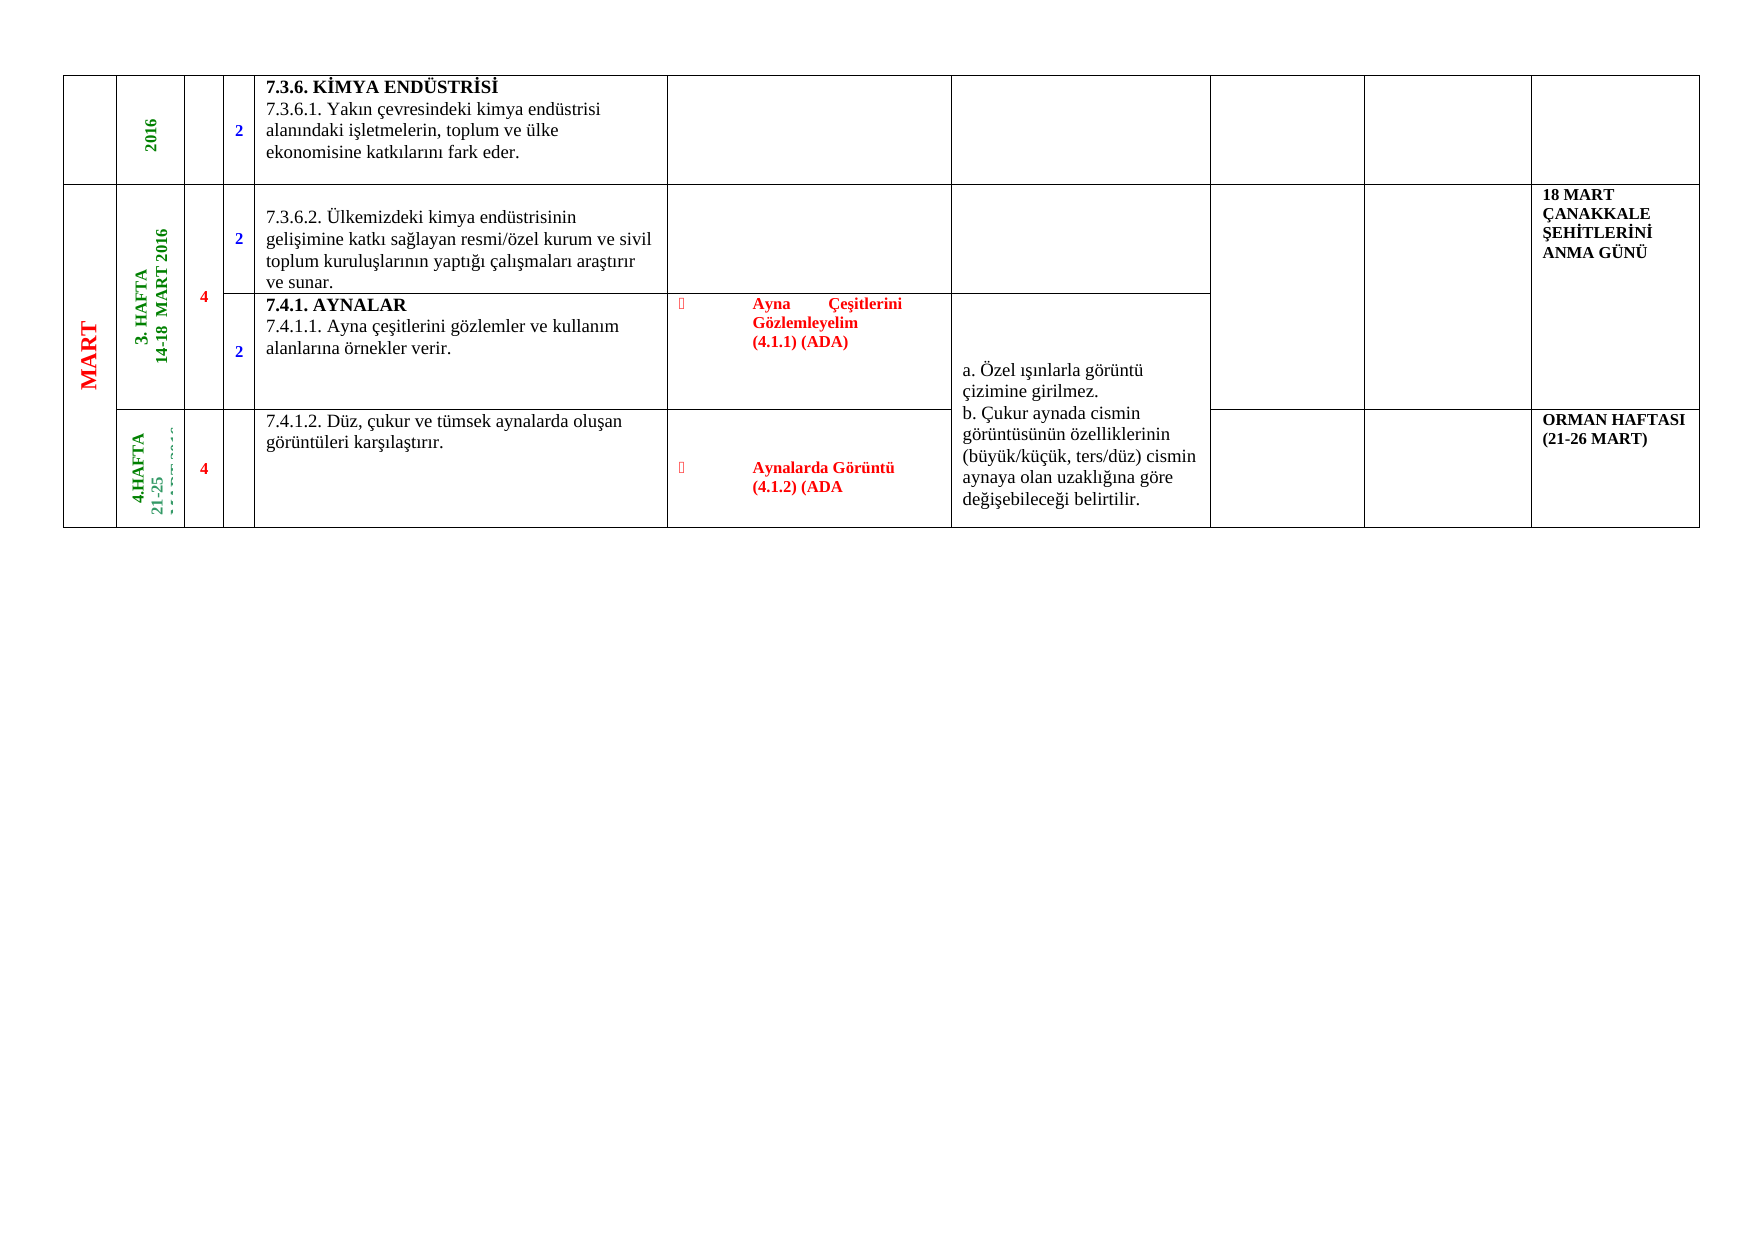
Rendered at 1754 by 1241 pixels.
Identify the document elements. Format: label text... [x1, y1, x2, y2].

table_cell 7.3.6. KİMYA ENDÜSTRİSİ 7.3.6.1. Yakın çevresindeki kimya endüstrisi alanındaki işletmelerin, toplum ve ülke ekonomisine katkılarını fark eder. [255, 76, 667, 184]
table_cell 7.4.1.2. Düz, çukur ve tümsek aynalarda oluşan görüntüleri karşılaştırır. [255, 410, 667, 527]
table_cell 7.3.6.2. Ülkemizdeki kimya endüstrisinin gelişimine katkı sağlayan resmi/özel kurum ve sivil toplum kuruluşlarının yaptığı çalışmaları araştırır ve sunar. [255, 185, 667, 293]
table_cell MART [64, 185, 116, 527]
table_cell 4 [185, 76, 223, 184]
table_cell [668, 76, 951, 184]
table_cell 7.4.1. AYNALAR 7.4.1.1. Ayna çeşitlerini gözlemler ve kullanım alanlarına örnekler verir. [255, 294, 667, 409]
table_cell [952, 76, 1210, 184]
table_cell Ayna Çeşitlerini Gözlemleyelim (4.1.1) (ADA) [668, 294, 951, 409]
table_cell [1211, 410, 1364, 527]
table_cell Aynalarda Görüntü (4.1.2) (ADA [668, 410, 951, 527]
table_cell [1365, 410, 1531, 527]
table_cell ORMAN HAFTASI (21-26 MART) [1532, 410, 1699, 527]
table_cell [1365, 76, 1531, 184]
table_cell 2 [224, 76, 254, 184]
table_cell 4 [185, 185, 223, 409]
table_cell [224, 410, 254, 527]
table_cell [952, 185, 1210, 293]
table_cell 3. HAFTA 14-18 MART 2016 [117, 185, 184, 409]
table_cell 18 MART ÇANAKKALE ŞEHİTLERİNİ ANMA GÜNÜ [1532, 185, 1699, 409]
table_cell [117, 76, 184, 184]
table_cell 4 [185, 410, 223, 527]
table_cell 2 [224, 294, 254, 409]
table_cell [1365, 185, 1531, 409]
table_cell 4.HAFTA 21-25 MART 2016 [117, 410, 184, 527]
table_cell [668, 185, 951, 293]
table_cell [1532, 76, 1699, 184]
table_cell [1211, 185, 1364, 409]
table_cell a. Özel ışınlarla görüntü çizimine girilmez. b. Çukur aynada cismin görüntüsünün özelliklerinin (büyük/küçük, ters/düz) cismin aynaya olan uzaklığına göre değişebileceği belirtilir. [952, 294, 1210, 527]
table_cell 2 [224, 185, 254, 293]
